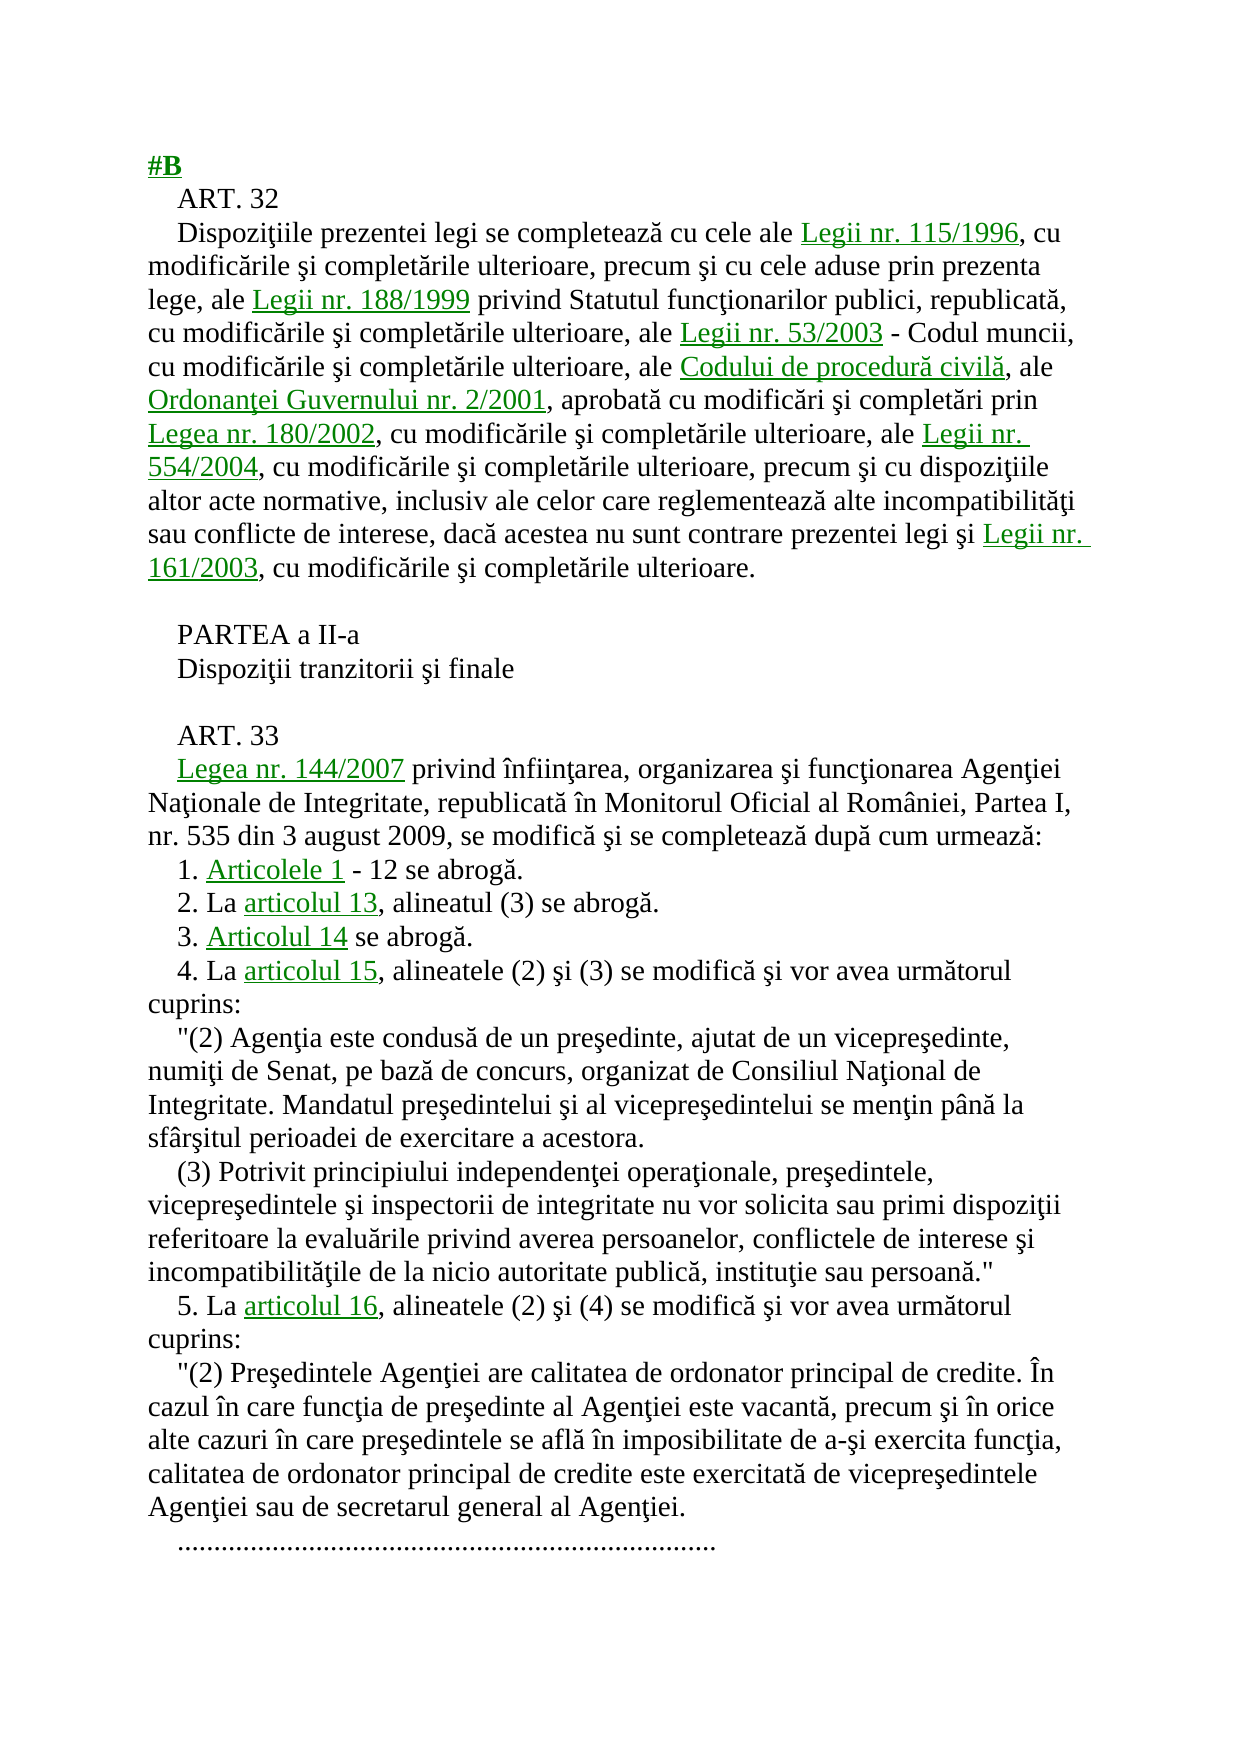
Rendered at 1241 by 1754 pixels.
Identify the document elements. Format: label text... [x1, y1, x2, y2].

text 1. Articolele 1 - 12 se abrogă. [148, 852, 1093, 886]
text Legea nr. 144/2007 privind înfiinţarea, organizarea şi funcţionarea Agenţiei Naţionale de Integritate, republicată în Monitorul Oficial al României, Partea I, nr. 535 din 3 august 2009, se modifică şi se completează după cum urmează: [148, 751, 1093, 852]
text .......................................................................... [148, 1523, 1093, 1556]
text ART. 33 [148, 718, 1093, 751]
text 3. Articolul 14 se abrogă. [148, 919, 1093, 953]
text ART. 32 [148, 181, 1093, 215]
text 4. La articolul 15, alineatele (2) şi (3) se modifică şi vor avea următorul cuprins: [148, 953, 1093, 1020]
text 5. La articolul 16, alineatele (2) şi (4) se modifică şi vor avea următorul cuprins: [148, 1288, 1093, 1355]
text Dispoziţiile prezentei legi se completează cu cele ale Legii nr. 115/1996, cu modificările şi completările ulterioare, precum şi cu cele aduse prin prezenta lege, ale Legii nr. 188/1999 privind Statutul funcţionarilor publici, republicată, cu modificările şi completările ulterioare, ale Legii nr. 53/2003 - Codul muncii, cu modificările şi completările ulterioare, ale Codului de procedură civilă, ale Ordonanţei Guvernului nr. 2/2001, aprobată cu modificări şi completări prin Legea nr. 180/2002, cu modificările şi completările ulterioare, ale Legii nr. 554/2004, cu modificările şi completările ulterioare, precum şi cu dispoziţiile altor acte normative, inclusiv ale celor care reglementează alte incompatibilităţi sau conflicte de interese, dacă acestea nu sunt contrare prezentei legi şi Legii nr. 161/2003, cu modificările şi completările ulterioare. [148, 215, 1093, 584]
text "(2) Preşedintele Agenţiei are calitatea de ordonator principal de credite. În cazul în care funcţia de preşedinte al Agenţiei este vacantă, precum şi în orice alte cazuri în care preşedintele se află în imposibilitate de a-şi exercita funcţia, calitatea de ordonator principal de credite este exercitată de vicepreşedintele Agenţiei sau de secretarul general al Agenţiei. [148, 1355, 1093, 1523]
text (3) Potrivit principiului independenţei operaţionale, preşedintele, vicepreşedintele şi inspectorii de integritate nu vor solicita sau primi dispoziţii referitoare la evaluările privind averea persoanelor, conflictele de interese şi incompatibilităţile de la nicio autoritate publică, instituţie sau persoană." [148, 1154, 1093, 1288]
text Dispoziţii tranzitorii şi finale [148, 651, 1093, 684]
text #B [148, 148, 1093, 181]
text 2. La articolul 13, alineatul (3) se abrogă. [148, 886, 1093, 919]
text PARTEA a II-a [148, 617, 1093, 651]
text "(2) Agenţia este condusă de un preşedinte, ajutat de un vicepreşedinte, numiţi de Senat, pe bază de concurs, organizat de Consiliul Naţional de Integritate. Mandatul preşedintelui şi al vicepreşedintelui se menţin până la sfârşitul perioadei de exercitare a acestora. [148, 1020, 1093, 1154]
